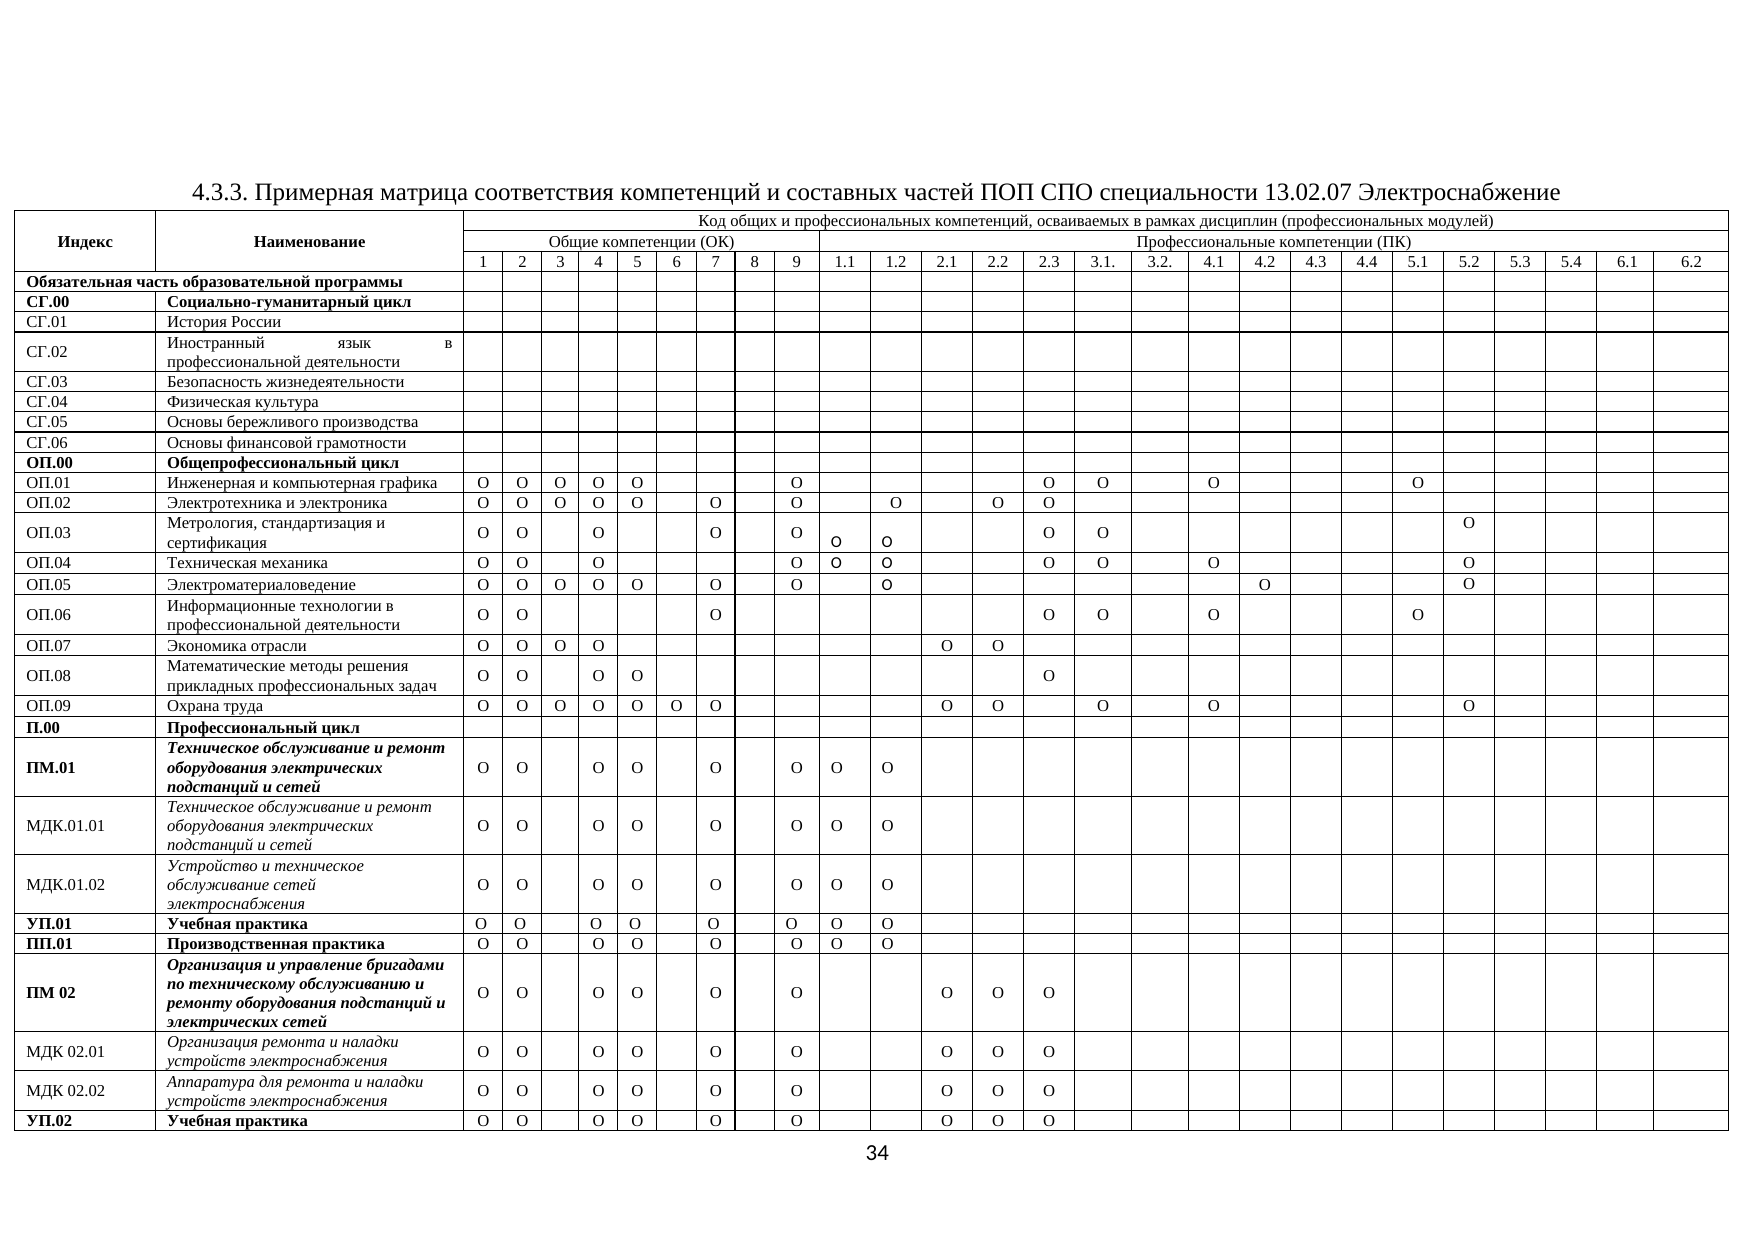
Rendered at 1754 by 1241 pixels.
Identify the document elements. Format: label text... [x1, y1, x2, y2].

table_cell О [579, 1032, 617, 1070]
table_cell 3 [542, 252, 578, 271]
table_cell [1132, 412, 1188, 431]
table_cell [1393, 272, 1443, 291]
table_cell 4 [579, 252, 617, 271]
table_cell [503, 292, 541, 311]
table_cell [697, 372, 734, 391]
table_cell [1342, 1032, 1392, 1070]
table_cell [542, 392, 578, 411]
table_cell [1075, 797, 1131, 854]
table_cell [618, 312, 656, 331]
table_cell [973, 595, 1023, 634]
table_cell [542, 914, 578, 933]
table_cell [1240, 696, 1290, 716]
table_cell [736, 493, 774, 512]
table_cell ОП.02 [15, 493, 155, 512]
table_cell О [579, 855, 617, 913]
table_cell [1654, 272, 1728, 291]
table_cell [1495, 453, 1545, 472]
table_cell [618, 333, 656, 371]
table_cell [1393, 954, 1443, 1031]
table_cell [1132, 954, 1188, 1031]
table_cell О [973, 696, 1023, 716]
table_cell [820, 574, 870, 594]
table_cell [973, 312, 1023, 331]
table_cell О [973, 1071, 1023, 1110]
table_cell О [1075, 473, 1131, 492]
table_cell [1597, 574, 1653, 594]
table_cell [736, 1032, 774, 1070]
table_cell [775, 392, 819, 411]
table_cell О [775, 954, 819, 1031]
table_cell О [464, 1111, 502, 1130]
table_cell О [618, 696, 656, 716]
table_cell [1342, 433, 1392, 452]
table_cell [542, 595, 578, 634]
table_cell [1189, 453, 1239, 472]
table_cell [1240, 914, 1290, 933]
table_cell [820, 372, 870, 391]
table_cell [736, 635, 774, 655]
table_cell О [775, 1071, 819, 1110]
table_cell [736, 656, 774, 694]
table_cell [1342, 1111, 1392, 1130]
table_cell Физическая культура [156, 392, 463, 411]
table_cell [464, 412, 502, 431]
table_cell О [579, 553, 617, 573]
table_cell СГ.03 [15, 372, 155, 391]
table_cell [657, 372, 696, 391]
table_cell [1024, 855, 1074, 913]
table_cell [1597, 656, 1653, 694]
table_cell ОП.09 [15, 696, 155, 716]
table_cell [871, 473, 921, 492]
table_cell [579, 717, 617, 737]
table_cell [1546, 595, 1596, 634]
table_cell О [922, 635, 972, 655]
table_cell [736, 473, 774, 492]
table_cell МДК 02.02 [15, 1071, 155, 1110]
table_cell [503, 392, 541, 411]
table_cell [464, 372, 502, 391]
table_cell 5.2 [1444, 252, 1494, 271]
table_cell [1597, 433, 1653, 452]
table_cell [1291, 954, 1341, 1031]
table_cell О [1075, 696, 1131, 716]
table_cell [1132, 1032, 1188, 1070]
table_cell [1393, 797, 1443, 854]
table_cell [871, 453, 921, 472]
table_cell [1342, 372, 1392, 391]
table_cell [542, 738, 578, 796]
table_cell МДК 02.01 [15, 1032, 155, 1070]
table_cell [973, 392, 1023, 411]
table_cell О [775, 1032, 819, 1070]
table_cell [1393, 738, 1443, 796]
table_cell [1291, 1111, 1341, 1130]
table_cell [1189, 717, 1239, 737]
table_cell [1597, 412, 1653, 431]
table_cell [973, 433, 1023, 452]
table_cell [775, 453, 819, 472]
table_cell О [1075, 595, 1131, 634]
table_cell [1024, 797, 1074, 854]
table_cell [1654, 635, 1728, 655]
table_cell [1024, 574, 1074, 594]
table_cell [579, 372, 617, 391]
table_cell О [542, 493, 578, 512]
table_cell О [1024, 553, 1074, 573]
table_cell [542, 797, 578, 854]
table_cell [820, 717, 870, 737]
table_cell [1291, 717, 1341, 737]
table_cell [736, 412, 774, 431]
table_cell [618, 392, 656, 411]
table_cell О [618, 934, 656, 953]
table_cell [1546, 574, 1596, 594]
table_cell [973, 292, 1023, 311]
table_cell [1444, 453, 1494, 472]
table_cell [775, 595, 819, 634]
table_cell О [464, 1071, 502, 1110]
table_cell [1342, 553, 1392, 573]
table_cell О [464, 797, 502, 854]
table_cell [1132, 312, 1188, 331]
table_cell [697, 392, 734, 411]
table_cell [1240, 954, 1290, 1031]
table_cell [1597, 914, 1653, 933]
table_cell [736, 453, 774, 472]
table_cell [542, 934, 578, 953]
table_cell [1495, 372, 1545, 391]
table_cell ОП.03 [15, 513, 155, 552]
table_cell [1597, 738, 1653, 796]
table_cell [1444, 292, 1494, 311]
table_cell [1444, 656, 1494, 694]
table_cell [736, 272, 774, 291]
table_cell [1393, 1032, 1443, 1070]
table_cell [1189, 855, 1239, 913]
table_cell [1546, 934, 1596, 953]
table_cell [542, 553, 578, 573]
table_cell [503, 312, 541, 331]
table_cell [820, 453, 870, 472]
table_cell ПМ.01 [15, 738, 155, 796]
table_cell О [503, 493, 541, 512]
table_cell [1342, 656, 1392, 694]
table_cell [1291, 453, 1341, 472]
table_cell [736, 513, 774, 552]
table_cell [871, 717, 921, 737]
table_cell [1189, 392, 1239, 411]
table_cell О [618, 797, 656, 854]
table_cell Аппаратура для ремонта и наладки устройств электроснабжения [156, 1071, 463, 1110]
table_cell О [464, 696, 502, 716]
table_cell [1240, 453, 1290, 472]
table_cell [922, 292, 972, 311]
table_cell [1597, 1111, 1653, 1130]
table_cell [736, 595, 774, 634]
table_cell [1291, 333, 1341, 371]
table_cell Профессиональный цикл [156, 717, 463, 737]
table_cell [820, 312, 870, 331]
table_cell [618, 513, 656, 552]
table_cell [1024, 312, 1074, 331]
table_cell [1654, 292, 1728, 311]
table_cell [657, 473, 696, 492]
table_cell [736, 914, 774, 933]
table_cell 2.2 [973, 252, 1023, 271]
table_cell [871, 292, 921, 311]
table_cell [657, 797, 696, 854]
table_cell О [871, 934, 921, 953]
table_cell [1189, 292, 1239, 311]
table_cell [1075, 292, 1131, 311]
table_cell [1132, 1111, 1188, 1130]
table_cell [871, 272, 921, 291]
table_cell О [579, 797, 617, 854]
table_cell [1075, 372, 1131, 391]
table_cell [1654, 717, 1728, 737]
table_cell ПМ 02 [15, 954, 155, 1031]
table_cell [1654, 656, 1728, 694]
table_cell О [820, 934, 870, 953]
table_cell [1342, 934, 1392, 953]
table_cell [697, 312, 734, 331]
table_cell [1189, 934, 1239, 953]
table_cell [542, 513, 578, 552]
table_cell [697, 453, 734, 472]
table_cell [871, 656, 921, 694]
table_cell [1546, 292, 1596, 311]
table_cell [1291, 738, 1341, 796]
table_cell Метрология, стандартизация и сертификация [156, 513, 463, 552]
table_cell [1393, 914, 1443, 933]
table_cell [922, 553, 972, 573]
table_cell [1597, 272, 1653, 291]
table_cell [1342, 412, 1392, 431]
table_cell [1495, 595, 1545, 634]
table_cell [1075, 954, 1131, 1031]
table_cell О [503, 797, 541, 854]
table_cell [542, 333, 578, 371]
table_cell [1075, 914, 1131, 933]
table_cell [657, 914, 696, 933]
table_cell [973, 473, 1023, 492]
table_cell [1189, 797, 1239, 854]
table_cell О [697, 934, 734, 953]
table_cell [1444, 954, 1494, 1031]
table_cell [922, 433, 972, 452]
table_cell [464, 433, 502, 452]
table_cell [579, 333, 617, 371]
table_cell [618, 635, 656, 655]
table_cell О [697, 914, 734, 933]
table_cell [1495, 954, 1545, 1031]
table_cell [1024, 392, 1074, 411]
table_cell О [464, 493, 502, 512]
table_cell [1240, 1071, 1290, 1110]
table_cell [1342, 272, 1392, 291]
table_cell 5.3 [1495, 252, 1545, 271]
table_cell [1240, 412, 1290, 431]
table_cell 3.1. [1075, 252, 1131, 271]
table_cell [1546, 433, 1596, 452]
table_cell [736, 312, 774, 331]
table_cell О [697, 954, 734, 1031]
table_cell МДК.01.02 [15, 855, 155, 913]
table_cell [1291, 493, 1341, 512]
table_cell О [775, 473, 819, 492]
table_cell О [579, 954, 617, 1031]
table_cell [1444, 312, 1494, 331]
table_cell [1546, 493, 1596, 512]
table_cell [1654, 855, 1728, 913]
table_cell [871, 412, 921, 431]
table_cell [1240, 553, 1290, 573]
table_cell [542, 412, 578, 431]
table_cell [1240, 272, 1290, 291]
table_cell [579, 433, 617, 452]
table_cell [922, 392, 972, 411]
table_cell Охрана труда [156, 696, 463, 716]
table_cell [922, 914, 972, 933]
table_cell О [871, 513, 921, 552]
table_cell [657, 272, 696, 291]
table_cell [1495, 493, 1545, 512]
table_cell Организация ремонта и наладки устройств электроснабжения [156, 1032, 463, 1070]
table_cell [1654, 333, 1728, 371]
table_cell [1240, 493, 1290, 512]
table_cell [1132, 934, 1188, 953]
table_cell О [464, 553, 502, 573]
table_cell [657, 1071, 696, 1110]
table_cell [775, 372, 819, 391]
table_cell [618, 272, 656, 291]
table_cell Информационные технологии в профессиональной деятельности [156, 595, 463, 634]
table_cell [1546, 513, 1596, 552]
table_cell О [464, 954, 502, 1031]
table_cell [736, 1071, 774, 1110]
table_cell [1132, 1071, 1188, 1110]
table_cell [1342, 574, 1392, 594]
table_cell [1393, 696, 1443, 716]
table_cell О [697, 1032, 734, 1070]
table_cell О [579, 656, 617, 694]
table_cell [736, 553, 774, 573]
table_cell СГ.05 [15, 412, 155, 431]
table_cell 3.2. [1132, 252, 1188, 271]
table_cell [464, 312, 502, 331]
table_cell О [503, 934, 541, 953]
table_cell [1393, 553, 1443, 573]
table_cell О [579, 934, 617, 953]
table_cell О [503, 1111, 541, 1130]
table_cell [1075, 453, 1131, 472]
table_cell ОП.04 [15, 553, 155, 573]
table_cell [1597, 372, 1653, 391]
table_cell [579, 312, 617, 331]
table_cell [871, 696, 921, 716]
table_cell [542, 453, 578, 472]
table_cell [1654, 1111, 1728, 1130]
table_cell [697, 553, 734, 573]
table_cell [736, 333, 774, 371]
table_cell [1291, 553, 1341, 573]
table_cell ПП.01 [15, 934, 155, 953]
table_cell [464, 292, 502, 311]
table_header Код общих и профессиональных компетенций, осваиваемых в рамках дисциплин (профессиональных модулей) [464, 211, 1728, 230]
table_cell 1.2 [871, 252, 921, 271]
table_cell [1393, 453, 1443, 472]
table_cell [775, 292, 819, 311]
table_cell О [697, 595, 734, 634]
table_cell О [503, 513, 541, 552]
table_cell О [618, 1071, 656, 1110]
table_cell [657, 954, 696, 1031]
table_cell [1597, 553, 1653, 573]
table_cell [922, 855, 972, 913]
table_cell [1132, 553, 1188, 573]
table_cell [697, 272, 734, 291]
table_cell [1024, 934, 1074, 953]
table_cell [1240, 333, 1290, 371]
table_cell [657, 493, 696, 512]
table_cell [1132, 855, 1188, 913]
table_cell [1654, 574, 1728, 594]
table_cell [1597, 1032, 1653, 1070]
table_cell [1597, 453, 1653, 472]
table_cell [657, 312, 696, 331]
table_cell ОП.05 [15, 574, 155, 594]
table_cell [1546, 855, 1596, 913]
table_cell О [1024, 473, 1074, 492]
table_cell Электротехника и электроника [156, 493, 463, 512]
table_cell [1342, 473, 1392, 492]
table_cell [657, 934, 696, 953]
table_cell О [820, 855, 870, 913]
table_cell [1342, 513, 1392, 552]
table_cell [1495, 412, 1545, 431]
table_cell О [464, 574, 502, 594]
table_cell [697, 333, 734, 371]
table_cell О [1444, 696, 1494, 716]
table_cell [1444, 1032, 1494, 1070]
table_cell [1393, 433, 1443, 452]
table_cell [1075, 1111, 1131, 1130]
table_cell О [503, 1071, 541, 1110]
table_cell Экономика отрасли [156, 635, 463, 655]
table_cell [871, 954, 921, 1031]
table_cell [1393, 292, 1443, 311]
table_cell О [503, 595, 541, 634]
table_cell [1291, 574, 1341, 594]
table_cell [1189, 954, 1239, 1031]
table_cell [922, 595, 972, 634]
table_cell [1189, 513, 1239, 552]
table_cell [1495, 914, 1545, 933]
table_cell [1444, 738, 1494, 796]
table_cell [1240, 372, 1290, 391]
table_cell [1189, 1071, 1239, 1110]
table_cell О [697, 855, 734, 913]
table_cell [1495, 1032, 1545, 1070]
table_cell О [503, 574, 541, 594]
table_cell [697, 473, 734, 492]
table_cell [1132, 574, 1188, 594]
table_cell О [464, 635, 502, 655]
table_cell [1597, 513, 1653, 552]
table_cell [1075, 433, 1131, 452]
table_cell [1342, 855, 1392, 913]
table_cell О [775, 1111, 819, 1130]
table_cell 2 [503, 252, 541, 271]
table_cell [736, 1111, 774, 1130]
table_cell О [973, 635, 1023, 655]
table_cell [1597, 696, 1653, 716]
table_cell [1291, 855, 1341, 913]
table_cell О [579, 914, 617, 933]
table_cell [1189, 272, 1239, 291]
table_cell [922, 312, 972, 331]
table_cell [579, 392, 617, 411]
table_cell [1075, 635, 1131, 655]
table_cell [1597, 954, 1653, 1031]
table_cell [1342, 914, 1392, 933]
table_cell [1444, 473, 1494, 492]
table_cell [542, 717, 578, 737]
table_cell 5 [618, 252, 656, 271]
table_cell [820, 493, 870, 512]
table_cell [579, 412, 617, 431]
table_cell [1189, 1032, 1239, 1070]
table_cell Техническая механика [156, 553, 463, 573]
table_cell [1393, 493, 1443, 512]
table_cell О [871, 574, 921, 594]
table_cell [775, 433, 819, 452]
table_cell О [775, 513, 819, 552]
table_cell О [1024, 513, 1074, 552]
table_cell [973, 553, 1023, 573]
table_cell О [1024, 1111, 1074, 1130]
table_cell [1024, 433, 1074, 452]
table_cell [820, 292, 870, 311]
table_cell О [503, 855, 541, 913]
table_cell [1240, 473, 1290, 492]
table_cell [1546, 453, 1596, 472]
table_cell О [618, 855, 656, 913]
table_cell [922, 656, 972, 694]
table_cell [1495, 312, 1545, 331]
table_cell [657, 333, 696, 371]
table_cell [1240, 656, 1290, 694]
table_cell [579, 292, 617, 311]
table_cell Общие компетенции (ОК) [464, 231, 819, 251]
table_cell [542, 272, 578, 291]
table_cell О [464, 656, 502, 694]
table_cell [922, 333, 972, 371]
table_cell [1075, 855, 1131, 913]
table_cell О [579, 1071, 617, 1110]
table_cell [1546, 696, 1596, 716]
table_cell [1597, 333, 1653, 371]
table_cell [657, 855, 696, 913]
table_cell О [618, 738, 656, 796]
table_cell О [464, 934, 502, 953]
table_cell [1495, 1071, 1545, 1110]
table_cell [1495, 934, 1545, 953]
table_cell [1546, 738, 1596, 796]
table_cell [1240, 312, 1290, 331]
table_cell [1024, 914, 1074, 933]
table_cell [1075, 333, 1131, 371]
table_cell [1024, 635, 1074, 655]
table_cell [1189, 312, 1239, 331]
table_cell [1495, 272, 1545, 291]
table_cell [1240, 1111, 1290, 1130]
table_cell [820, 333, 870, 371]
table_cell [820, 412, 870, 431]
table_cell Учебная практика [156, 914, 463, 933]
table_cell О [1024, 954, 1074, 1031]
table_cell [697, 635, 734, 655]
table_cell [657, 717, 696, 737]
table_cell [1495, 392, 1545, 411]
table_cell О [871, 914, 921, 933]
table_cell [1132, 696, 1188, 716]
table_cell [1075, 392, 1131, 411]
table_cell О [697, 696, 734, 716]
table_cell [1597, 797, 1653, 854]
table_cell Производственная практика [156, 934, 463, 953]
table_cell [1495, 738, 1545, 796]
table_cell [1546, 272, 1596, 291]
table_cell [657, 738, 696, 796]
table_cell [736, 954, 774, 1031]
table_cell О [775, 738, 819, 796]
table_cell [1291, 312, 1341, 331]
table_cell [1597, 392, 1653, 411]
table_cell [1240, 595, 1290, 634]
table_cell О [464, 473, 502, 492]
table_cell [579, 272, 617, 291]
table_cell [1189, 656, 1239, 694]
table_cell ОП.06 [15, 595, 155, 634]
table_cell [1597, 292, 1653, 311]
table_cell [697, 717, 734, 737]
table_cell О [1024, 595, 1074, 634]
table_cell [736, 433, 774, 452]
table_cell [1291, 797, 1341, 854]
table_cell [542, 954, 578, 1031]
table_cell [820, 473, 870, 492]
table_cell О [871, 738, 921, 796]
table_cell [1132, 914, 1188, 933]
table_cell О [871, 855, 921, 913]
table_cell [736, 855, 774, 913]
table_cell О [775, 914, 819, 933]
table_cell О [464, 595, 502, 634]
table_cell [697, 412, 734, 431]
table_cell [1075, 1071, 1131, 1110]
table_cell [1597, 635, 1653, 655]
table_cell СГ.00 [15, 292, 155, 311]
table_cell 6.2 [1654, 252, 1728, 271]
table_cell [1075, 717, 1131, 737]
table_cell [1132, 656, 1188, 694]
table_cell [1132, 272, 1188, 291]
table_cell [618, 372, 656, 391]
table_cell О [820, 797, 870, 854]
table_cell [1189, 574, 1239, 594]
table_cell [1495, 513, 1545, 552]
table_cell О [503, 696, 541, 716]
table_cell Социально-гуманитарный цикл [156, 292, 463, 311]
table_cell [1291, 595, 1341, 634]
table_cell О [1444, 553, 1494, 573]
table_cell [1342, 738, 1392, 796]
table_cell [871, 595, 921, 634]
table_cell ОП.01 [15, 473, 155, 492]
table_cell О [697, 1071, 734, 1110]
table_cell [1444, 635, 1494, 655]
table_cell О [820, 914, 870, 933]
table_cell [1075, 412, 1131, 431]
table_cell [736, 934, 774, 953]
table_cell Иностранный язык в профессиональной деятельности [156, 333, 463, 371]
table_cell 4.1 [1189, 252, 1239, 271]
table_cell [1444, 493, 1494, 512]
table_cell [1240, 717, 1290, 737]
table_cell [820, 433, 870, 452]
table_cell [1291, 272, 1341, 291]
table_cell [973, 934, 1023, 953]
table_cell [1024, 333, 1074, 371]
table_cell [1654, 493, 1728, 512]
table_cell О [973, 954, 1023, 1031]
table_cell [1444, 392, 1494, 411]
table_cell О [1393, 595, 1443, 634]
table_cell [1342, 493, 1392, 512]
table_cell [736, 797, 774, 854]
table_cell О [579, 696, 617, 716]
table_cell О [542, 696, 578, 716]
table_cell Техническое обслуживание и ремонт оборудования электрических подстанций и сетей [156, 797, 463, 854]
table_cell [1342, 1071, 1392, 1110]
table_cell [618, 433, 656, 452]
table_cell [1189, 412, 1239, 431]
table_cell [1495, 574, 1545, 594]
table_cell О [775, 574, 819, 594]
table_cell [1597, 595, 1653, 634]
table_cell О [579, 513, 617, 552]
table_cell [1132, 738, 1188, 796]
table_cell СГ.01 [15, 312, 155, 331]
table_cell [820, 1032, 870, 1070]
table_cell О [1024, 1071, 1074, 1110]
table_cell [1495, 333, 1545, 371]
table_cell [657, 292, 696, 311]
table_cell СГ.04 [15, 392, 155, 411]
table_cell О [697, 1111, 734, 1130]
table_cell [922, 412, 972, 431]
table_cell 1.1 [820, 252, 870, 271]
table_cell [1654, 1071, 1728, 1110]
table_cell [922, 272, 972, 291]
table_cell О [820, 738, 870, 796]
table_cell О [1024, 493, 1074, 512]
table_cell [503, 717, 541, 737]
table_cell О [579, 574, 617, 594]
table_cell [1654, 372, 1728, 391]
table_cell О [697, 574, 734, 594]
table_cell О [973, 493, 1023, 512]
table_cell [542, 1071, 578, 1110]
table_cell [1132, 513, 1188, 552]
table_cell [1291, 1032, 1341, 1070]
table_cell [922, 493, 972, 512]
table_cell [1075, 574, 1131, 594]
table_cell [503, 412, 541, 431]
table_cell [1546, 954, 1596, 1031]
table_cell [1240, 292, 1290, 311]
table_cell [1291, 292, 1341, 311]
table_cell О [1393, 473, 1443, 492]
table_cell О [973, 1032, 1023, 1070]
table_cell О [618, 473, 656, 492]
table_cell [1393, 312, 1443, 331]
table_cell [1495, 473, 1545, 492]
table_cell [1240, 392, 1290, 411]
table_cell О [697, 513, 734, 552]
table_cell [1546, 333, 1596, 371]
table_cell [1024, 453, 1074, 472]
table_cell О [820, 513, 870, 552]
table_cell [1240, 934, 1290, 953]
table_cell [542, 1111, 578, 1130]
table_cell ОП.07 [15, 635, 155, 655]
table_cell [503, 433, 541, 452]
table_cell [922, 513, 972, 552]
table_cell О [579, 1111, 617, 1130]
table_cell [1291, 433, 1341, 452]
table_cell [1291, 934, 1341, 953]
table_cell [922, 473, 972, 492]
table_cell О [464, 1032, 502, 1070]
table_cell [820, 1071, 870, 1110]
table_cell [1393, 412, 1443, 431]
table_cell [1132, 453, 1188, 472]
table_cell [1075, 934, 1131, 953]
table_cell [1132, 392, 1188, 411]
table_cell 7 [697, 252, 734, 271]
table_cell [1444, 333, 1494, 371]
table_cell [618, 553, 656, 573]
table_cell СГ.06 [15, 433, 155, 452]
table_cell [618, 412, 656, 431]
table_cell [1024, 292, 1074, 311]
table_cell [1654, 513, 1728, 552]
table_cell [736, 372, 774, 391]
table_cell [1342, 635, 1392, 655]
table_cell [618, 717, 656, 737]
table_cell 9 [775, 252, 819, 271]
table_header Наименование [156, 211, 463, 271]
table_cell [1075, 493, 1131, 512]
table_cell [871, 635, 921, 655]
table_cell [1132, 717, 1188, 737]
table_cell [1546, 1111, 1596, 1130]
table_cell [973, 738, 1023, 796]
table_cell 6.1 [1597, 252, 1653, 271]
table_cell [1393, 372, 1443, 391]
table_cell [736, 292, 774, 311]
table_cell Профессиональные компетенции (ПК) [820, 231, 1728, 251]
table_cell [1654, 738, 1728, 796]
table_cell О [503, 656, 541, 694]
table_cell [1291, 914, 1341, 933]
table_cell [542, 656, 578, 694]
table_cell [871, 1032, 921, 1070]
table_cell [1240, 433, 1290, 452]
table_cell [775, 333, 819, 371]
table_cell [922, 797, 972, 854]
table_cell [736, 696, 774, 716]
table_cell [657, 635, 696, 655]
table_cell Основы бережливого производства [156, 412, 463, 431]
table_cell [1393, 934, 1443, 953]
table_cell [1546, 635, 1596, 655]
table_cell О [775, 855, 819, 913]
table_cell [1024, 372, 1074, 391]
table_cell История России [156, 312, 463, 331]
table_cell О [503, 473, 541, 492]
table_cell [1393, 1071, 1443, 1110]
table_cell [1495, 1111, 1545, 1130]
table_cell [657, 595, 696, 634]
table_cell [1075, 312, 1131, 331]
table_cell [973, 855, 1023, 913]
table_cell Техническое обслуживание и ремонт оборудования электрических подстанций и сетей [156, 738, 463, 796]
table_cell [657, 433, 696, 452]
table_cell [1189, 493, 1239, 512]
table_cell [775, 696, 819, 716]
table_cell 2.1 [922, 252, 972, 271]
table_cell [1444, 372, 1494, 391]
table_cell О [697, 797, 734, 854]
table_cell [1495, 797, 1545, 854]
table_cell [922, 738, 972, 796]
table_cell [775, 272, 819, 291]
table_cell О [503, 738, 541, 796]
table_cell 8 [736, 252, 774, 271]
table_cell О [775, 493, 819, 512]
table_cell О [503, 954, 541, 1031]
table_cell [657, 1111, 696, 1130]
table_cell [1342, 595, 1392, 634]
table_cell Безопасность жизнедеятельности [156, 372, 463, 391]
table_cell [973, 914, 1023, 933]
table_cell П.00 [15, 717, 155, 737]
table_cell [973, 513, 1023, 552]
table_cell [1546, 717, 1596, 737]
table_cell [736, 392, 774, 411]
table_cell [973, 717, 1023, 737]
table_cell [1132, 292, 1188, 311]
table_cell [1654, 553, 1728, 573]
table_cell [1189, 433, 1239, 452]
table_cell О [1189, 696, 1239, 716]
table_cell [1132, 797, 1188, 854]
table_cell [1291, 513, 1341, 552]
table_cell О [1024, 1032, 1074, 1070]
table_cell [1597, 493, 1653, 512]
table_cell УП.01 [15, 914, 155, 933]
table_cell [1393, 855, 1443, 913]
table_cell [503, 272, 541, 291]
table_cell [1189, 635, 1239, 655]
table_cell [1240, 1032, 1290, 1070]
table_cell [618, 595, 656, 634]
table_cell [542, 372, 578, 391]
table_cell [657, 513, 696, 552]
table_cell [1291, 1071, 1341, 1110]
table_cell Учебная практика [156, 1111, 463, 1130]
table_cell [871, 1111, 921, 1130]
table_cell [1132, 433, 1188, 452]
table_cell [922, 372, 972, 391]
table_cell [657, 553, 696, 573]
table_cell О [922, 1032, 972, 1070]
table_cell [1597, 934, 1653, 953]
table_cell [1291, 412, 1341, 431]
table_cell [1546, 312, 1596, 331]
table_cell [1444, 717, 1494, 737]
table_cell [973, 453, 1023, 472]
table_cell О [579, 493, 617, 512]
table_cell [1132, 493, 1188, 512]
table_cell ОП.00 [15, 453, 155, 472]
table_cell [1546, 1032, 1596, 1070]
table_cell [1240, 797, 1290, 854]
table_cell 5.4 [1546, 252, 1596, 271]
table_cell [820, 696, 870, 716]
table_cell [1024, 738, 1074, 796]
table_cell [1546, 392, 1596, 411]
table_cell О [618, 1032, 656, 1070]
table_cell О [1024, 656, 1074, 694]
table_cell 1 [464, 252, 502, 271]
table_cell О [973, 1111, 1023, 1130]
table_cell [736, 738, 774, 796]
table_cell [1342, 292, 1392, 311]
table_cell [1075, 1032, 1131, 1070]
table_cell [1546, 914, 1596, 933]
table_cell [736, 574, 774, 594]
table_cell [820, 656, 870, 694]
table_cell [1189, 1111, 1239, 1130]
table_cell [1393, 574, 1443, 594]
table_cell [542, 855, 578, 913]
table_cell [542, 1032, 578, 1070]
table_cell [1189, 738, 1239, 796]
table_cell [1495, 553, 1545, 573]
table_cell [1342, 954, 1392, 1031]
table_cell 6 [657, 252, 696, 271]
table_cell Инженерная и компьютерная графика [156, 473, 463, 492]
table_cell О [775, 934, 819, 953]
table_cell [1654, 696, 1728, 716]
table_cell [1444, 412, 1494, 431]
table_cell [1495, 696, 1545, 716]
table_cell О [871, 553, 921, 573]
table_cell [1654, 934, 1728, 953]
table_cell О [579, 473, 617, 492]
table_cell [1654, 312, 1728, 331]
table_cell [1546, 412, 1596, 431]
table_cell [1342, 453, 1392, 472]
table_cell ОП.08 [15, 656, 155, 694]
table_cell О [618, 954, 656, 1031]
table_cell О [503, 1032, 541, 1070]
table_cell О [775, 553, 819, 573]
table_cell О [820, 553, 870, 573]
table_cell [1495, 717, 1545, 737]
table_cell [1654, 954, 1728, 1031]
table_cell [1444, 914, 1494, 933]
table_cell [1546, 797, 1596, 854]
table_cell [1342, 392, 1392, 411]
table_cell [1495, 855, 1545, 913]
table_cell [1024, 272, 1074, 291]
table_cell О [922, 1071, 972, 1110]
table_cell [1444, 1071, 1494, 1110]
table_cell О [1189, 553, 1239, 573]
table_cell [618, 292, 656, 311]
table_cell [542, 292, 578, 311]
table_cell О [464, 914, 502, 933]
table_cell [820, 392, 870, 411]
table_cell [1444, 855, 1494, 913]
table_cell О [579, 738, 617, 796]
table_cell 5.1 [1393, 252, 1443, 271]
table_cell [1393, 717, 1443, 737]
table_cell [775, 312, 819, 331]
table_cell 4.4 [1342, 252, 1392, 271]
table_cell [542, 312, 578, 331]
table_cell [503, 372, 541, 391]
table_cell [1654, 914, 1728, 933]
table_cell [1291, 473, 1341, 492]
table_cell [922, 934, 972, 953]
table_cell [1444, 272, 1494, 291]
table_cell [1132, 333, 1188, 371]
table_cell [871, 333, 921, 371]
table_cell [1597, 855, 1653, 913]
table_cell [464, 392, 502, 411]
table_cell [1342, 696, 1392, 716]
table_cell 4.3 [1291, 252, 1341, 271]
table_cell [1597, 717, 1653, 737]
table_cell [973, 412, 1023, 431]
table_cell О [922, 696, 972, 716]
table_cell [775, 635, 819, 655]
table_cell [871, 433, 921, 452]
table_cell [1546, 553, 1596, 573]
table_cell [1189, 372, 1239, 391]
table_cell О [1075, 553, 1131, 573]
table_cell О [1240, 574, 1290, 594]
table_cell [1546, 656, 1596, 694]
table_cell О [579, 635, 617, 655]
table_cell [1393, 333, 1443, 371]
table_cell [697, 656, 734, 694]
table_cell [1291, 392, 1341, 411]
table_cell [1444, 934, 1494, 953]
table_cell О [618, 574, 656, 594]
table_cell О [871, 493, 921, 512]
table_cell МДК.01.01 [15, 797, 155, 854]
table_cell [1240, 738, 1290, 796]
table_cell [973, 574, 1023, 594]
table_cell [1132, 635, 1188, 655]
table_cell [697, 292, 734, 311]
text 4.3.3. Примерная матрица соответствия компетенций и составных частей ПОП СПО специальности 13.02.07 Электроснабжение [118, 177, 1636, 206]
table_cell О [503, 635, 541, 655]
table_cell [922, 453, 972, 472]
table_cell [1342, 312, 1392, 331]
table_cell [1024, 696, 1074, 716]
table_cell [579, 595, 617, 634]
table_header Индекс [15, 211, 155, 271]
table_cell [657, 412, 696, 431]
table_cell [1444, 433, 1494, 452]
table_cell [1342, 797, 1392, 854]
table_cell [542, 433, 578, 452]
table_cell О [542, 473, 578, 492]
table_cell О [1075, 513, 1131, 552]
table_cell [1291, 372, 1341, 391]
table_cell О [922, 954, 972, 1031]
table_cell УП.02 [15, 1111, 155, 1130]
table_cell [1597, 473, 1653, 492]
table_cell [697, 433, 734, 452]
table_cell [657, 453, 696, 472]
table_cell [1393, 656, 1443, 694]
table_cell [618, 453, 656, 472]
table_cell О [1189, 473, 1239, 492]
table_cell О [503, 553, 541, 573]
table_cell [1495, 433, 1545, 452]
table_cell [973, 372, 1023, 391]
table_cell [657, 574, 696, 594]
table_cell [922, 717, 972, 737]
table_cell [871, 372, 921, 391]
table_cell [1654, 595, 1728, 634]
table_cell [1291, 635, 1341, 655]
table_cell [1132, 473, 1188, 492]
table_cell [1444, 1111, 1494, 1130]
table_cell О [542, 635, 578, 655]
table_cell [973, 333, 1023, 371]
table_cell [1075, 656, 1131, 694]
table_cell [1189, 914, 1239, 933]
table_cell [871, 392, 921, 411]
table_cell О [464, 738, 502, 796]
table_cell О [1189, 595, 1239, 634]
table_cell О [464, 855, 502, 913]
table_cell [579, 453, 617, 472]
table_cell [1291, 696, 1341, 716]
table_cell [820, 595, 870, 634]
table_cell [775, 412, 819, 431]
table_cell [1393, 1111, 1443, 1130]
table_cell [1393, 513, 1443, 552]
table_cell [775, 656, 819, 694]
table_cell [1444, 595, 1494, 634]
table_cell [657, 1032, 696, 1070]
table_cell [1075, 272, 1131, 291]
table_cell [1240, 855, 1290, 913]
table_cell О [618, 656, 656, 694]
table_cell [736, 717, 774, 737]
table_cell [1495, 292, 1545, 311]
table_cell О [922, 1111, 972, 1130]
table_cell [1654, 797, 1728, 854]
table_cell О [775, 797, 819, 854]
table_cell [1189, 333, 1239, 371]
table_cell [464, 717, 502, 737]
table_cell [1495, 635, 1545, 655]
table_cell [1240, 513, 1290, 552]
table_cell [973, 797, 1023, 854]
table_cell [775, 717, 819, 737]
table_cell О [464, 513, 502, 552]
table_cell [1393, 635, 1443, 655]
table_cell Общепрофессиональный цикл [156, 453, 463, 472]
table_cell Математические методы решения прикладных профессиональных задач [156, 656, 463, 694]
table_cell [1597, 312, 1653, 331]
table_cell О [657, 696, 696, 716]
table_cell [1654, 473, 1728, 492]
table_cell О [1444, 574, 1494, 594]
table_cell [1024, 717, 1074, 737]
table_cell 4.2 [1240, 252, 1290, 271]
table_cell [1546, 473, 1596, 492]
table_cell [820, 1111, 870, 1130]
table_cell [1546, 372, 1596, 391]
table_cell О [618, 1111, 656, 1130]
table_cell 2.3 [1024, 252, 1074, 271]
table_cell [503, 333, 541, 371]
table_cell [1654, 1032, 1728, 1070]
table_cell Основы финансовой грамотности [156, 433, 463, 452]
table_cell [1597, 1071, 1653, 1110]
table_cell [1075, 738, 1131, 796]
table_cell [1654, 453, 1728, 472]
table_cell [820, 954, 870, 1031]
table_cell [1654, 433, 1728, 452]
table_cell [820, 272, 870, 291]
table_cell [1654, 412, 1728, 431]
table_cell [1291, 656, 1341, 694]
table_cell Устройство и техническое обслуживание сетей электроснабжения [156, 855, 463, 913]
table_cell [1132, 595, 1188, 634]
table_cell Организация и управление бригадами по техническому обслуживанию и ремонту оборудования подстанций и электрических сетей [156, 954, 463, 1031]
table_cell О [618, 914, 656, 933]
table_cell [1495, 656, 1545, 694]
table_cell [973, 656, 1023, 694]
table_cell О [618, 493, 656, 512]
table_cell О [697, 493, 734, 512]
table_cell [922, 574, 972, 594]
table_cell [1444, 797, 1494, 854]
table_cell [1546, 1071, 1596, 1110]
table_cell [464, 272, 502, 291]
table_cell [973, 272, 1023, 291]
table_cell [1393, 392, 1443, 411]
table_cell О [871, 797, 921, 854]
table_cell [464, 453, 502, 472]
table_cell [1024, 412, 1074, 431]
table_cell [1342, 333, 1392, 371]
table_cell О [503, 914, 541, 933]
table_cell [464, 333, 502, 371]
table_cell О [1444, 513, 1494, 552]
table_cell О [542, 574, 578, 594]
table_cell СГ.02 [15, 333, 155, 371]
table_cell [871, 1071, 921, 1110]
table_cell Обязательная часть образовательной программы [15, 272, 463, 291]
table_cell [820, 635, 870, 655]
table_cell [503, 453, 541, 472]
table_cell О [697, 738, 734, 796]
table_cell [657, 392, 696, 411]
table_cell [1240, 635, 1290, 655]
table_cell [657, 656, 696, 694]
table_cell [1654, 392, 1728, 411]
table_cell Электроматериаловедение [156, 574, 463, 594]
table_cell [1132, 372, 1188, 391]
table_cell [871, 312, 921, 331]
table_cell [1342, 717, 1392, 737]
